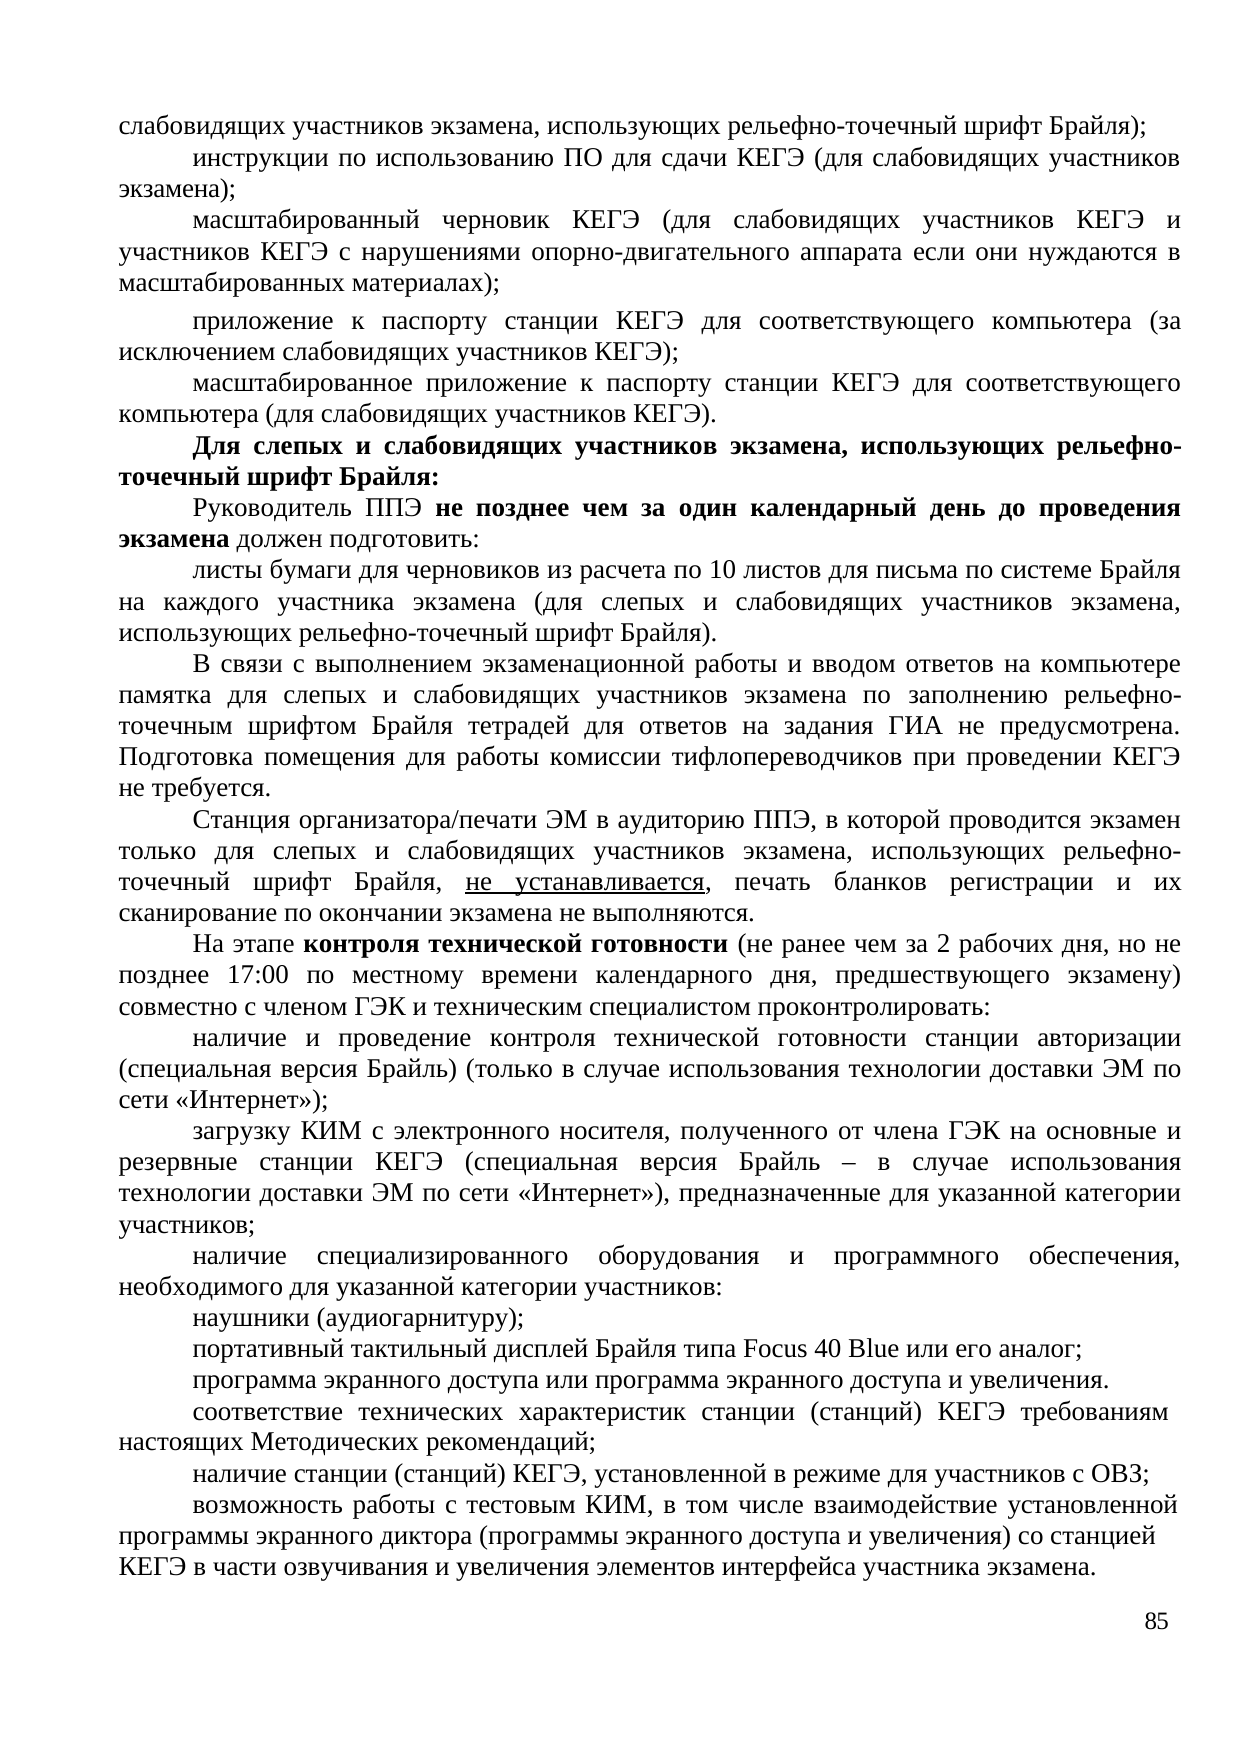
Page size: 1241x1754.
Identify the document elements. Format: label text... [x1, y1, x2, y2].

text наушники (аудиогарнитуру); [192, 1301, 1217, 1332]
text загрузку КИМ с электронного носителя, полученного от члена ГЭК на основные и резервные станции КЕГЭ (специальная версия Брайль – в случае использования технологии доставки ЭМ по сети «Интернет»), предназначенные для указанной категории участников; [118, 1114, 1182, 1239]
subtitle Для слепых и слабовидящих участников экзамена, использующих рельефно- точечный шрифт Брайля: [118, 429, 1183, 491]
text инструкции по использованию ПО для сдачи КЕГЭ (для слабовидящих участников экзамена); [118, 141, 1181, 203]
text настоящих Методических рекомендаций; [118, 1426, 1217, 1457]
text листы бумаги для черновиков из расчета по 10 листов для письма по системе Брайля на каждого участника экзамена (для слепых и слабовидящих участников экзамена, использующих рельефно-точечный шрифт Брайля). [118, 553, 1182, 647]
text масштабированное приложение к паспорту станции КЕГЭ для соответствующего компьютера (для слабовидящих участников КЕГЭ). [118, 366, 1182, 429]
text масштабированный черновик КЕГЭ (для слабовидящих участников КЕГЭ и участников КЕГЭ с нарушениями опорно-двигательного аппарата если они нуждаются в масштабированных материалах); [118, 203, 1182, 297]
text В связи с выполнением экзаменационной работы и вводом ответов на компьютере памятка для слепых и слабовидящих участников экзамена по заполнению рельефно- точечным шрифтом Брайля тетрадей для ответов на задания ГИА не предусмотрена. Подготовка помещения для работы комиссии тифлопереводчиков при проведении КЕГЭ не требуется. [118, 647, 1182, 803]
text Станция организатора/печати ЭМ в аудиторию ППЭ, в которой проводится экзамен только для слепых и слабовидящих участников экзамена, использующих рельефно- точечный шрифт Брайля, не устанавливается, печать бланков регистрации и их сканирование по окончании экзамена не выполняются. [118, 803, 1182, 927]
text портативный тактильный дисплей Брайля типа Focus 40 Blue или его аналог; программа экранного доступа или программа экранного доступа и увеличения. соответствие технических характеристик станции (станций) КЕГЭ требованиям [192, 1332, 1181, 1426]
text наличие специализированного оборудования и программного обеспечения, необходимого для указанной категории участников: [118, 1239, 1181, 1301]
text программы экранного диктора (программы экранного доступа и увеличения) со станцией КЕГЭ в части озвучивания и увеличения элементов интерфейса участника экзамена. [118, 1520, 1217, 1581]
text наличие станции (станций) КЕГЭ, установленной в режиме для участников с ОВЗ; возможность работы с тестовым КИМ, в том числе взаимодействие установленной [192, 1457, 1217, 1519]
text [118, 110, 1183, 141]
text приложение к паспорту станции КЕГЭ для соответствующего компьютера (за исключением слабовидящих участников КЕГЭ); [118, 305, 1182, 366]
text наличие и проведение контроля технической готовности станции авторизации (специальная версия Брайль) (только в случае использования технологии доставки ЭМ по сети «Интернет»); [118, 1021, 1182, 1114]
text Руководитель ППЭ не позднее чем за один календарный день до проведения экзамена должен подготовить: [118, 491, 1182, 553]
text На этапе контроля технической готовности (не ранее чем за 2 рабочих дня, но не позднее 17:00 по местному времени календарного дня, предшествующего экзамену) совместно с членом ГЭК и техническим специалистом проконтролировать: [118, 927, 1182, 1021]
